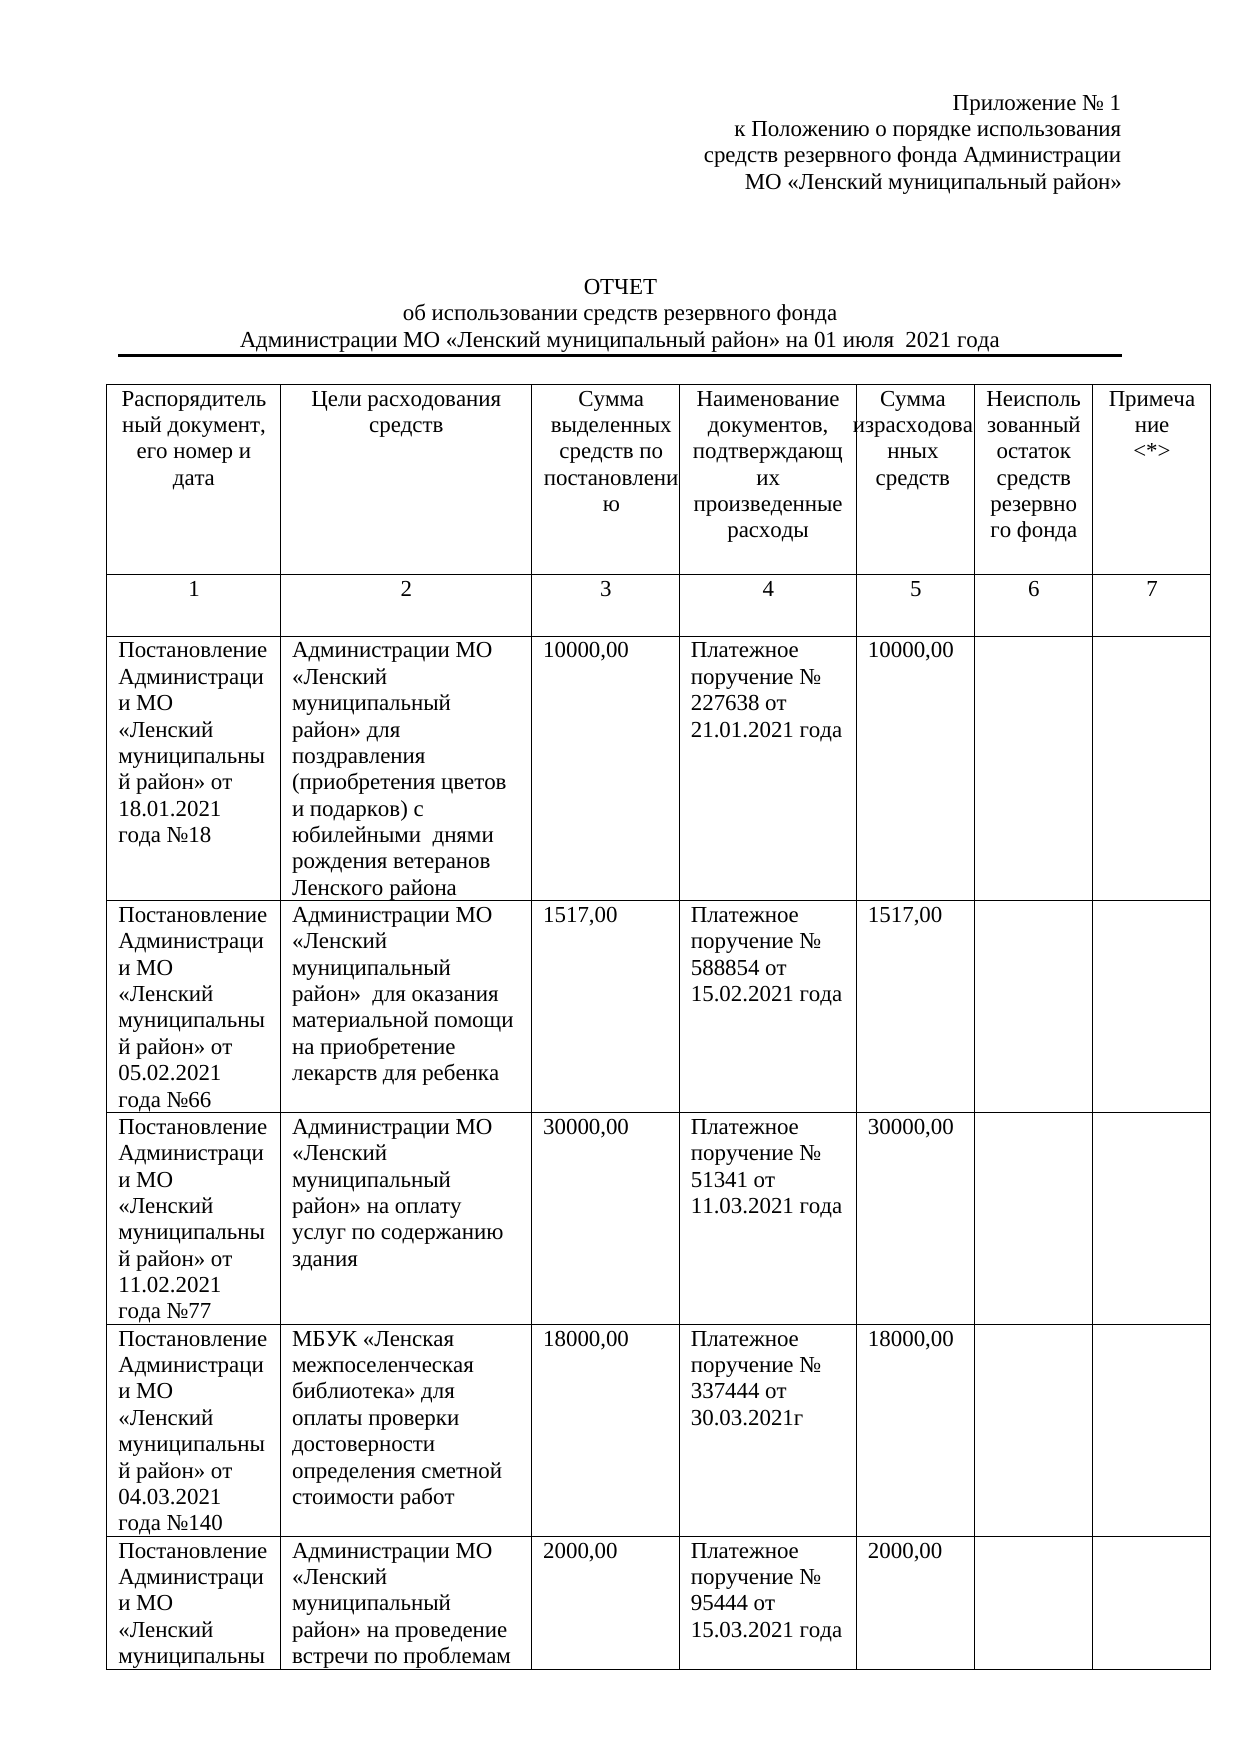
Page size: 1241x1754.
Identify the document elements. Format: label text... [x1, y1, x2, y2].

table_cell [975, 1113, 1092, 1324]
table_cell 1517,00 [857, 901, 974, 1112]
table_cell [1093, 901, 1210, 1112]
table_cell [281, 1537, 531, 1668]
table_cell Постановление Администрации МО «Ленский муниципальный район» от 05.02.2021 года №66 [107, 901, 280, 1112]
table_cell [680, 1537, 856, 1668]
table_cell Администрации МО «Ленский муниципальный район» для оказания материальной помощи на приобретение лекарств для ребенка [281, 901, 531, 1112]
table_cell 2 [281, 575, 531, 636]
table_cell Постановление Администрации МО «Ленский муниципальный район» от 18.01.2021 года №18 [107, 637, 280, 900]
table_cell 3 [532, 575, 679, 636]
table_header Неиспользованный остаток средств резервного фонда [975, 385, 1092, 574]
table_header Наименование документов, подтверждающих произведенные расходы [680, 385, 856, 574]
text средств резервного фонда Администрации [118, 141, 1122, 168]
table_header Распорядительный документ, его номер и дата [107, 385, 280, 574]
table_cell 2000,00 [857, 1537, 974, 1668]
table_cell Платежное поручение № 588854 от 15.02.2021 года [680, 901, 856, 1112]
table_cell 5 [857, 575, 974, 636]
table_header Сумма израсходованных средств [857, 385, 974, 574]
table_cell 18000,00 [532, 1325, 679, 1536]
table_cell 6 [975, 575, 1092, 636]
table_cell Администрации МО «Ленский муниципальный район» для поздравления (приобретения цветов и подарков) с юбилейными днями рождения ветеранов Ленского района [281, 637, 531, 900]
text Приложение № 1 [118, 89, 1122, 115]
table_header Примечание <*> [1093, 385, 1210, 574]
table_cell 10000,00 [532, 637, 679, 900]
table_cell 18000,00 [857, 1325, 974, 1536]
table_cell 2000,00 [532, 1537, 679, 1668]
table_cell 7 [1093, 575, 1210, 636]
table_cell [975, 901, 1092, 1112]
table_cell 4 [680, 575, 856, 636]
table_cell Платежное поручение № 337444 от 30.03.2021г [680, 1325, 856, 1536]
table_cell [1093, 637, 1210, 900]
table_header Цели расходования средств [281, 385, 531, 574]
table_cell 1 [107, 575, 280, 636]
table_cell [975, 637, 1092, 900]
text к Положению о порядке использования [118, 115, 1122, 141]
text ОТЧЕТ [118, 273, 1122, 299]
table_cell [975, 1537, 1092, 1668]
table_cell Администрации МО «Ленский муниципальный район» на оплату услуг по содержанию здания [281, 1113, 531, 1324]
table_cell Платежное поручение № 227638 от 21.01.2021 года [680, 637, 856, 900]
table_cell [975, 1325, 1092, 1536]
table_cell Постановление Администрации МО «Ленский муниципальный район» от 11.02.2021 года №77 [107, 1113, 280, 1324]
text об использовании средств резервного фонда [118, 299, 1122, 326]
table_cell 10000,00 [857, 637, 974, 900]
table_cell 30000,00 [857, 1113, 974, 1324]
table_header Сумма выделенных средств по постановлению [532, 385, 679, 574]
table_cell [1093, 1113, 1210, 1324]
table_cell Постановление Администрации МО «Ленский муниципальный район» от 04.03.2021 года №140 [107, 1325, 280, 1536]
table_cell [107, 1537, 280, 1668]
table_cell [1093, 1537, 1210, 1668]
table_cell [1093, 1325, 1210, 1536]
table_cell МБУК «Ленская межпоселенческая библиотека» для оплаты проверки достоверности определения сметной стоимости работ [281, 1325, 531, 1536]
text МО «Ленский муниципальный район» [118, 168, 1122, 194]
text Администрации МО «Ленский муниципальный район» на 01 июля 2021 года [118, 326, 1122, 354]
table_cell 30000,00 [532, 1113, 679, 1324]
table_cell 1517,00 [532, 901, 679, 1112]
table_cell Платежное поручение № 51341 от 11.03.2021 года [680, 1113, 856, 1324]
